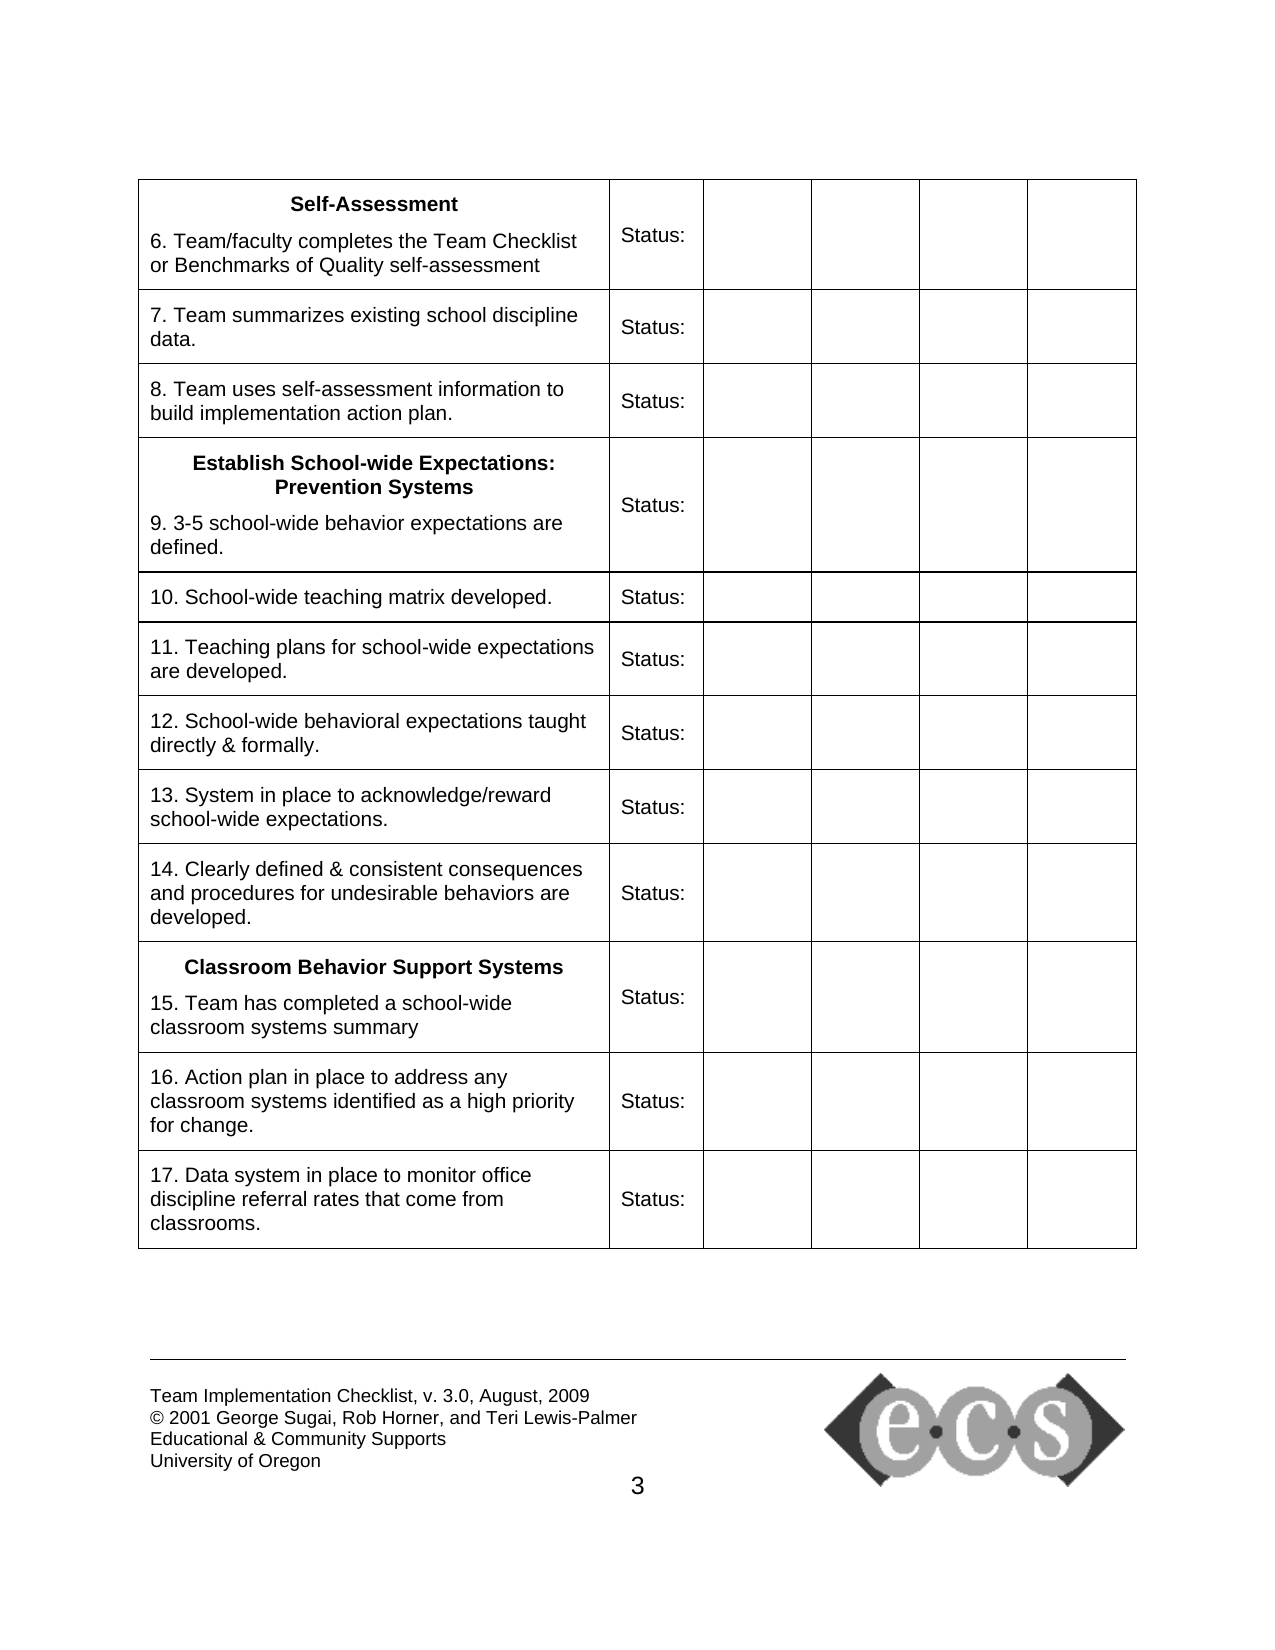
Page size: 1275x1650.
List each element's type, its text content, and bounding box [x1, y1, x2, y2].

table_cell Status: [610, 290, 703, 363]
table_cell Status: [610, 180, 703, 289]
table_cell [1028, 844, 1136, 941]
table_cell [1028, 1151, 1136, 1247]
table_cell [1028, 573, 1136, 621]
table_cell [812, 180, 919, 289]
table_cell [1028, 623, 1136, 695]
table_cell [704, 1151, 811, 1247]
table_cell [812, 1151, 919, 1247]
table_cell Status: [610, 573, 703, 621]
table_cell [920, 573, 1027, 621]
table_cell Status: [610, 1053, 703, 1149]
table_cell [812, 942, 919, 1052]
table_cell [812, 770, 919, 843]
table_cell [812, 844, 919, 941]
table_cell [704, 438, 811, 571]
table_cell [920, 1053, 1027, 1149]
table_cell [1028, 290, 1136, 363]
table_cell 14. Clearly defined & consistent consequences and procedures for undesirable behaviors are developed. [139, 844, 609, 941]
table_cell [1028, 942, 1136, 1052]
table_cell [812, 364, 919, 437]
table_cell Status: [610, 770, 703, 843]
table_cell [920, 623, 1027, 695]
table_cell [920, 290, 1027, 363]
table_cell Status: [610, 696, 703, 769]
table_cell [704, 573, 811, 621]
table_cell [704, 180, 811, 289]
table_cell [812, 290, 919, 363]
table_cell 17. Data system in place to monitor office discipline referral rates that come from classrooms. [139, 1151, 609, 1247]
table_cell [704, 696, 811, 769]
table_cell [920, 364, 1027, 437]
table_cell Status: [610, 1151, 703, 1247]
table_cell [704, 364, 811, 437]
table_cell 10. School-wide teaching matrix developed. [139, 573, 609, 621]
table_cell [704, 290, 811, 363]
table_cell [704, 844, 811, 941]
table_cell [812, 623, 919, 695]
table_cell [1028, 364, 1136, 437]
table_cell Status: [610, 844, 703, 941]
table_cell Status: [610, 364, 703, 437]
table_cell 12. School-wide behavioral expectations taught directly & formally. [139, 696, 609, 769]
table_cell [1028, 180, 1136, 289]
table_cell [920, 696, 1027, 769]
table_cell [920, 180, 1027, 289]
table_cell Status: [610, 942, 703, 1052]
table_cell [1028, 770, 1136, 843]
table_cell 7. Team summarizes existing school discipline data. [139, 290, 609, 363]
table_cell 13. System in place to acknowledge/reward school-wide expectations. [139, 770, 609, 843]
table_cell Status: [610, 623, 703, 695]
table_cell [704, 1053, 811, 1149]
table_cell [812, 438, 919, 571]
table_cell Establish School-wide Expectations: Prevention Systems 9. 3-5 school-wide behavior expectations are defined. [139, 438, 609, 571]
table_cell [1028, 1053, 1136, 1149]
table_cell [920, 438, 1027, 571]
table_cell 11. Teaching plans for school-wide expectations are developed. [139, 623, 609, 695]
table_cell [704, 623, 811, 695]
table_cell [812, 696, 919, 769]
table_cell [920, 1151, 1027, 1247]
table_cell [920, 844, 1027, 941]
table_cell 8. Team uses self-assessment information to build implementation action plan. [139, 364, 609, 437]
table_cell 16. Action plan in place to address any classroom systems identified as a high priority for change. [139, 1053, 609, 1149]
table_cell [920, 770, 1027, 843]
table_cell [812, 1053, 919, 1149]
picture [824, 1373, 1125, 1487]
table_cell [704, 770, 811, 843]
table_cell Status: [610, 438, 703, 571]
table_cell Classroom Behavior Support Systems 15. Team has completed a school-wide classroom systems summary [139, 942, 609, 1052]
table_cell [812, 573, 919, 621]
table_cell [704, 942, 811, 1052]
table_cell [1028, 438, 1136, 571]
table_cell [920, 942, 1027, 1052]
table_cell [1028, 696, 1136, 769]
table_cell Self-Assessment 6. Team/faculty completes the Team Checklist or Benchmarks of Quality self-assessment [139, 180, 609, 289]
